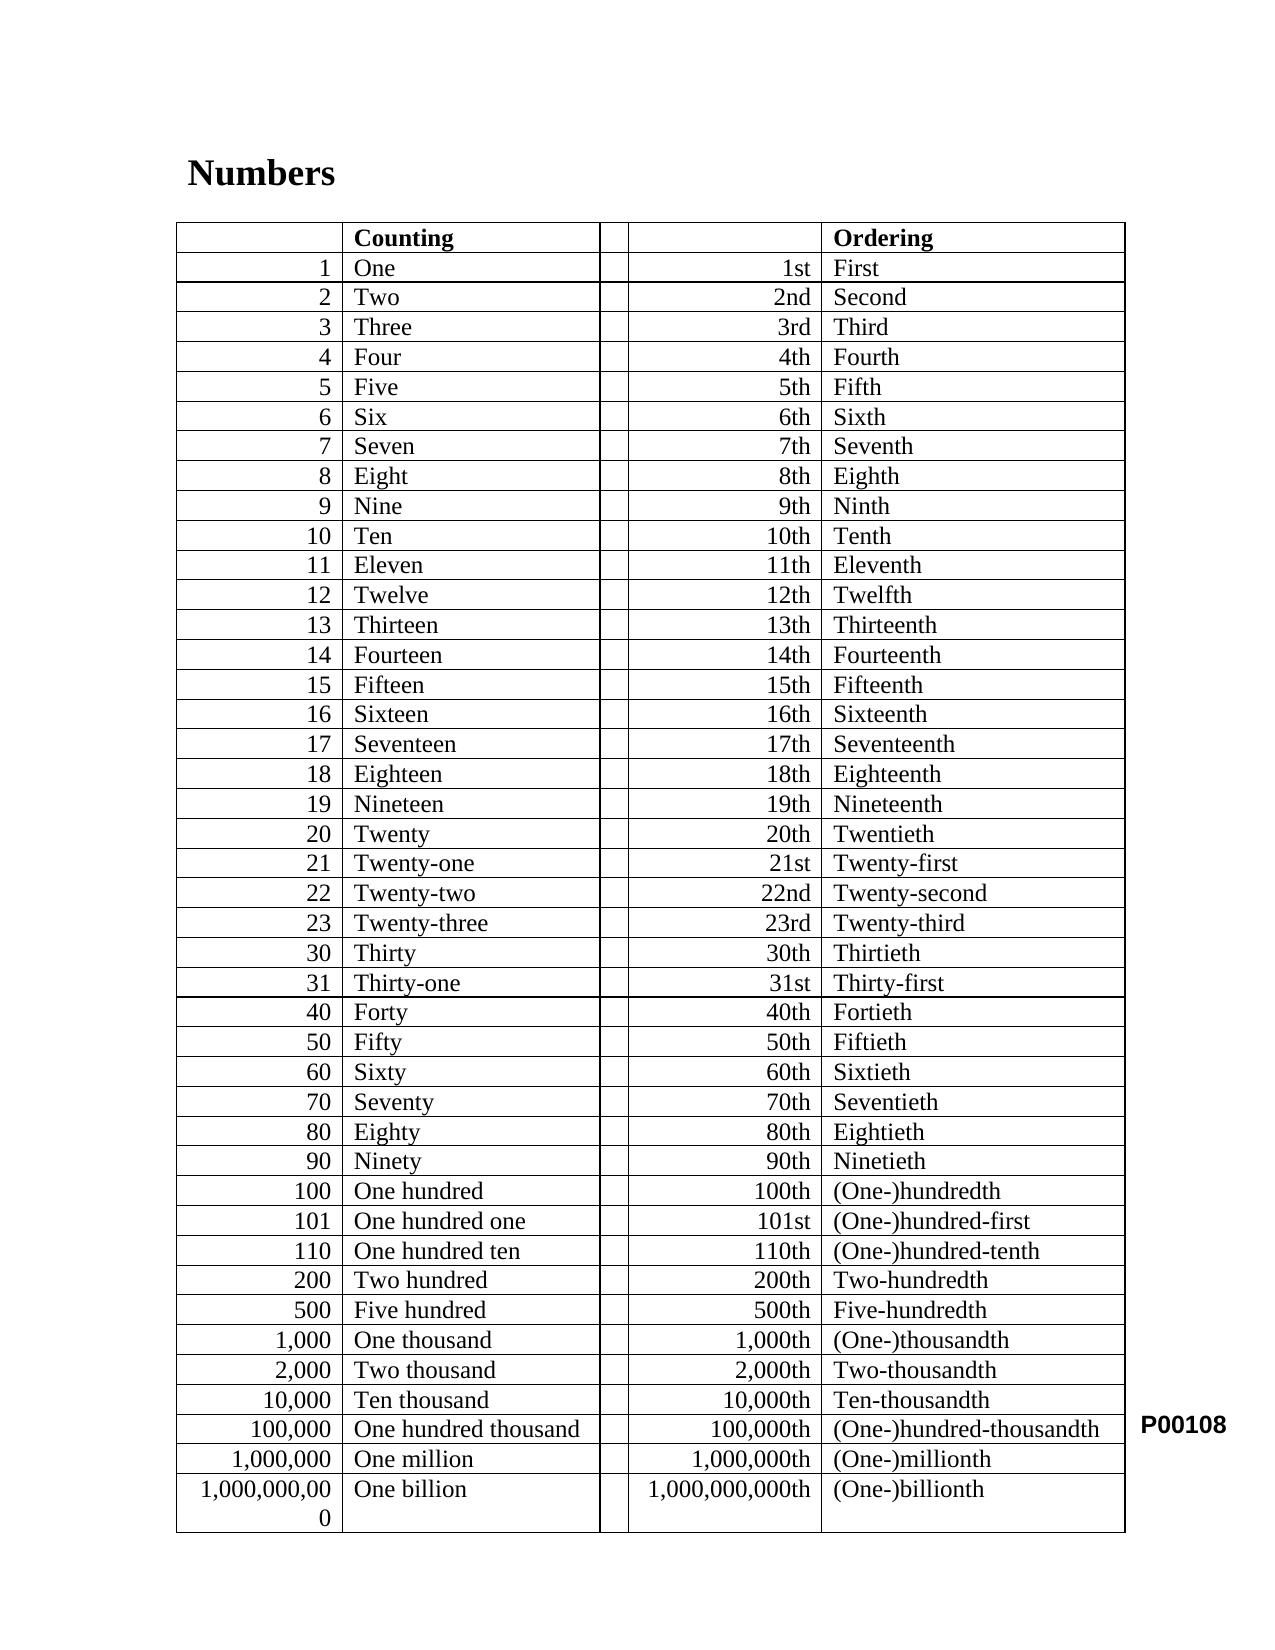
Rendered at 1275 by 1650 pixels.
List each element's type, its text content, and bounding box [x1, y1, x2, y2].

table_cell 90 [177, 1146, 342, 1175]
table_cell 10 [177, 521, 342, 549]
table_cell [601, 342, 628, 371]
table_cell 50th [629, 1027, 821, 1056]
table_cell 10th [629, 521, 821, 549]
table_cell Five-hundredth [822, 1295, 1124, 1324]
table_cell (One-)thousandth [822, 1325, 1124, 1354]
table_cell [601, 759, 628, 788]
table_cell 22 [177, 878, 342, 907]
table_cell Twenty [343, 819, 599, 847]
table_cell [601, 402, 628, 430]
table_cell [601, 372, 628, 401]
table_cell Thirteen [343, 610, 599, 639]
table_cell [601, 968, 628, 996]
table_cell 1 [177, 253, 342, 281]
table_cell Eighteenth [822, 759, 1124, 788]
table_cell 13 [177, 610, 342, 639]
table_cell 16 [177, 700, 342, 728]
table_cell 19 [177, 789, 342, 818]
table_cell (One-)billionth [822, 1474, 1124, 1532]
table_cell Nineteenth [822, 789, 1124, 818]
table_cell 16th [629, 700, 821, 728]
table_cell 1,000 [177, 1325, 342, 1354]
table_cell 18 [177, 759, 342, 788]
table_cell Eighth [822, 461, 1124, 490]
table_cell 22nd [629, 878, 821, 907]
table_header [177, 223, 342, 252]
table_cell Six [343, 402, 599, 430]
table_cell Fortieth [822, 998, 1124, 1026]
table_cell 10,000th [629, 1385, 821, 1413]
table_cell 110 [177, 1236, 342, 1264]
table_cell Five hundred [343, 1295, 599, 1324]
table_cell 50 [177, 1027, 342, 1056]
table_cell 9th [629, 491, 821, 520]
table_cell [601, 938, 628, 967]
table_cell Nine [343, 491, 599, 520]
table_cell 23 [177, 908, 342, 937]
table_cell Ten [343, 521, 599, 549]
table_cell One thousand [343, 1325, 599, 1354]
table_cell Sixty [343, 1057, 599, 1086]
table_cell 100 [177, 1176, 342, 1205]
table_cell 4th [629, 342, 821, 371]
table_cell 19th [629, 789, 821, 818]
table_cell (One-)hundred-first [822, 1206, 1124, 1235]
table_cell 40th [629, 998, 821, 1026]
table_header [629, 223, 821, 252]
table_cell 70th [629, 1087, 821, 1116]
subtitle Numbers [187, 150, 1087, 193]
table_cell [601, 1474, 628, 1532]
table_cell [601, 461, 628, 490]
table_cell Ten thousand [343, 1385, 599, 1413]
table_cell (One-)hundredth [822, 1176, 1124, 1205]
table_cell Four [343, 342, 599, 371]
table_cell 80th [629, 1117, 821, 1145]
table_header Counting [343, 223, 599, 252]
table_cell Eleven [343, 551, 599, 579]
table_cell Twenty-first [822, 849, 1124, 877]
table_cell One hundred ten [343, 1236, 599, 1264]
table_cell Twenty-one [343, 849, 599, 877]
table_cell [601, 312, 628, 341]
table_cell [601, 849, 628, 877]
table_cell Eighteen [343, 759, 599, 788]
table_cell [601, 580, 628, 609]
table_cell 101 [177, 1206, 342, 1235]
table_cell [601, 1266, 628, 1294]
table_cell 6th [629, 402, 821, 430]
table_cell Thirty-first [822, 968, 1124, 996]
table_cell 40 [177, 998, 342, 1026]
table_cell Sixteen [343, 700, 599, 728]
table_cell [601, 878, 628, 907]
table_cell One hundred one [343, 1206, 599, 1235]
table_cell 30 [177, 938, 342, 967]
table_cell [601, 1385, 628, 1413]
table_cell 11th [629, 551, 821, 579]
table_cell 1st [629, 253, 821, 281]
table_cell Two-hundredth [822, 1266, 1124, 1294]
table_cell [601, 431, 628, 460]
table_cell 500th [629, 1295, 821, 1324]
table_cell 15 [177, 670, 342, 698]
table_cell 6 [177, 402, 342, 430]
table_cell Seventy [343, 1087, 599, 1116]
table_cell [601, 1146, 628, 1175]
table_cell 100,000th [629, 1415, 821, 1443]
table_cell (One-)hundred-tenth [822, 1236, 1124, 1264]
table_cell Fourteen [343, 640, 599, 669]
table_cell Thirty-one [343, 968, 599, 996]
table_cell [601, 789, 628, 818]
table_cell 500 [177, 1295, 342, 1324]
table_cell Third [822, 312, 1124, 341]
table_cell One [343, 253, 599, 281]
table_cell 20 [177, 819, 342, 847]
table_cell Seventeen [343, 729, 599, 758]
table_cell One million [343, 1444, 599, 1473]
table_cell Forty [343, 998, 599, 1026]
table_cell Fifth [822, 372, 1124, 401]
table_cell [601, 729, 628, 758]
table_cell 5 [177, 372, 342, 401]
table_cell 17 [177, 729, 342, 758]
table_cell [601, 1027, 628, 1056]
table_cell Thirty [343, 938, 599, 967]
table_cell Thirteenth [822, 610, 1124, 639]
table_cell 14 [177, 640, 342, 669]
table_cell 12 [177, 580, 342, 609]
table_cell 1,000,000 [177, 1444, 342, 1473]
table_cell Eleventh [822, 551, 1124, 579]
table_cell Twenty-second [822, 878, 1124, 907]
table_cell [601, 551, 628, 579]
table_header [601, 223, 628, 252]
table_cell 8th [629, 461, 821, 490]
table_cell [601, 1355, 628, 1384]
table_cell 21st [629, 849, 821, 877]
table_cell 12th [629, 580, 821, 609]
table_cell 90th [629, 1146, 821, 1175]
table_cell Eightieth [822, 1117, 1124, 1145]
table_cell 23rd [629, 908, 821, 937]
table_cell 100,000 [177, 1415, 342, 1443]
table_cell [601, 253, 628, 281]
table_cell First [822, 253, 1124, 281]
table_cell Ninth [822, 491, 1124, 520]
table_cell Twelfth [822, 580, 1124, 609]
table_cell Three [343, 312, 599, 341]
table_cell Five [343, 372, 599, 401]
table_cell Ten-thousandth [822, 1385, 1124, 1413]
table_cell Seventieth [822, 1087, 1124, 1116]
table_cell [601, 998, 628, 1026]
table_cell 200th [629, 1266, 821, 1294]
table_cell 31st [629, 968, 821, 996]
table_cell 15th [629, 670, 821, 698]
table_cell Ninety [343, 1146, 599, 1175]
table_cell Fiftieth [822, 1027, 1124, 1056]
table_cell Two-thousandth [822, 1355, 1124, 1384]
table_cell 3rd [629, 312, 821, 341]
table_cell Seventeenth [822, 729, 1124, 758]
table_cell [601, 1057, 628, 1086]
table_cell 14th [629, 640, 821, 669]
table_cell [601, 610, 628, 639]
table_cell 110th [629, 1236, 821, 1264]
table_cell Ninetieth [822, 1146, 1124, 1175]
table_cell 100th [629, 1176, 821, 1205]
table_cell 60 [177, 1057, 342, 1086]
table_cell Seventh [822, 431, 1124, 460]
table_cell Eight [343, 461, 599, 490]
table_cell Second [822, 283, 1124, 311]
table_cell 2,000th [629, 1355, 821, 1384]
table_cell [601, 1325, 628, 1354]
table_cell [601, 819, 628, 847]
table_cell 30th [629, 938, 821, 967]
table_cell Sixteenth [822, 700, 1124, 728]
table_cell 11 [177, 551, 342, 579]
table_cell 70 [177, 1087, 342, 1116]
table_cell 8 [177, 461, 342, 490]
table_cell 10,000 [177, 1385, 342, 1413]
table_cell [601, 1295, 628, 1324]
table_cell [601, 283, 628, 311]
table_cell Fifteen [343, 670, 599, 698]
table_cell [601, 1206, 628, 1235]
table_cell 1,000th [629, 1325, 821, 1354]
table_cell [601, 491, 628, 520]
table_cell Fifteenth [822, 670, 1124, 698]
table_cell 7 [177, 431, 342, 460]
table_cell 5th [629, 372, 821, 401]
table_cell (One-)hundred-thousandth [822, 1415, 1124, 1443]
table_cell Fifty [343, 1027, 599, 1056]
table_cell 2nd [629, 283, 821, 311]
table_cell 7th [629, 431, 821, 460]
table_cell [601, 1444, 628, 1473]
table_cell 3 [177, 312, 342, 341]
table_cell Two [343, 283, 599, 311]
table_cell 1,000,000th [629, 1444, 821, 1473]
table_cell Twentieth [822, 819, 1124, 847]
table_cell Twenty-two [343, 878, 599, 907]
table_cell [601, 1415, 628, 1443]
table_cell Two hundred [343, 1266, 599, 1294]
table_cell [601, 1117, 628, 1145]
table_cell (One-)millionth [822, 1444, 1124, 1473]
table_cell 1,000,000,000 [177, 1474, 342, 1532]
table_cell Sixth [822, 402, 1124, 430]
table_cell Two thousand [343, 1355, 599, 1384]
table_cell 2,000 [177, 1355, 342, 1384]
table_cell 17th [629, 729, 821, 758]
table_cell Twenty-three [343, 908, 599, 937]
table_cell [601, 521, 628, 549]
table_cell Twenty-third [822, 908, 1124, 937]
table_cell Fourteenth [822, 640, 1124, 669]
table_cell Seven [343, 431, 599, 460]
table_cell 200 [177, 1266, 342, 1294]
table_cell [601, 1087, 628, 1116]
table_cell Sixtieth [822, 1057, 1124, 1086]
table_cell [601, 640, 628, 669]
table_cell One billion [343, 1474, 599, 1532]
table_cell 60th [629, 1057, 821, 1086]
table_cell 9 [177, 491, 342, 520]
table_cell 4 [177, 342, 342, 371]
table_cell [601, 1176, 628, 1205]
table_cell 2 [177, 283, 342, 311]
table_cell [601, 1236, 628, 1264]
table_cell [601, 908, 628, 937]
table_cell 13th [629, 610, 821, 639]
table_cell Tenth [822, 521, 1124, 549]
table_cell 1,000,000,000th [629, 1474, 821, 1532]
table_cell 80 [177, 1117, 342, 1145]
table_cell One hundred thousand [343, 1415, 599, 1443]
table_header Ordering [822, 223, 1124, 252]
table_cell 31 [177, 968, 342, 996]
table_cell 21 [177, 849, 342, 877]
table_cell One hundred [343, 1176, 599, 1205]
table_cell Thirtieth [822, 938, 1124, 967]
table_cell 20th [629, 819, 821, 847]
table_cell Fourth [822, 342, 1124, 371]
table_cell [601, 700, 628, 728]
table_cell Eighty [343, 1117, 599, 1145]
table_cell Nineteen [343, 789, 599, 818]
table_cell 18th [629, 759, 821, 788]
table_cell Twelve [343, 580, 599, 609]
table_cell 101st [629, 1206, 821, 1235]
table_cell [601, 670, 628, 698]
